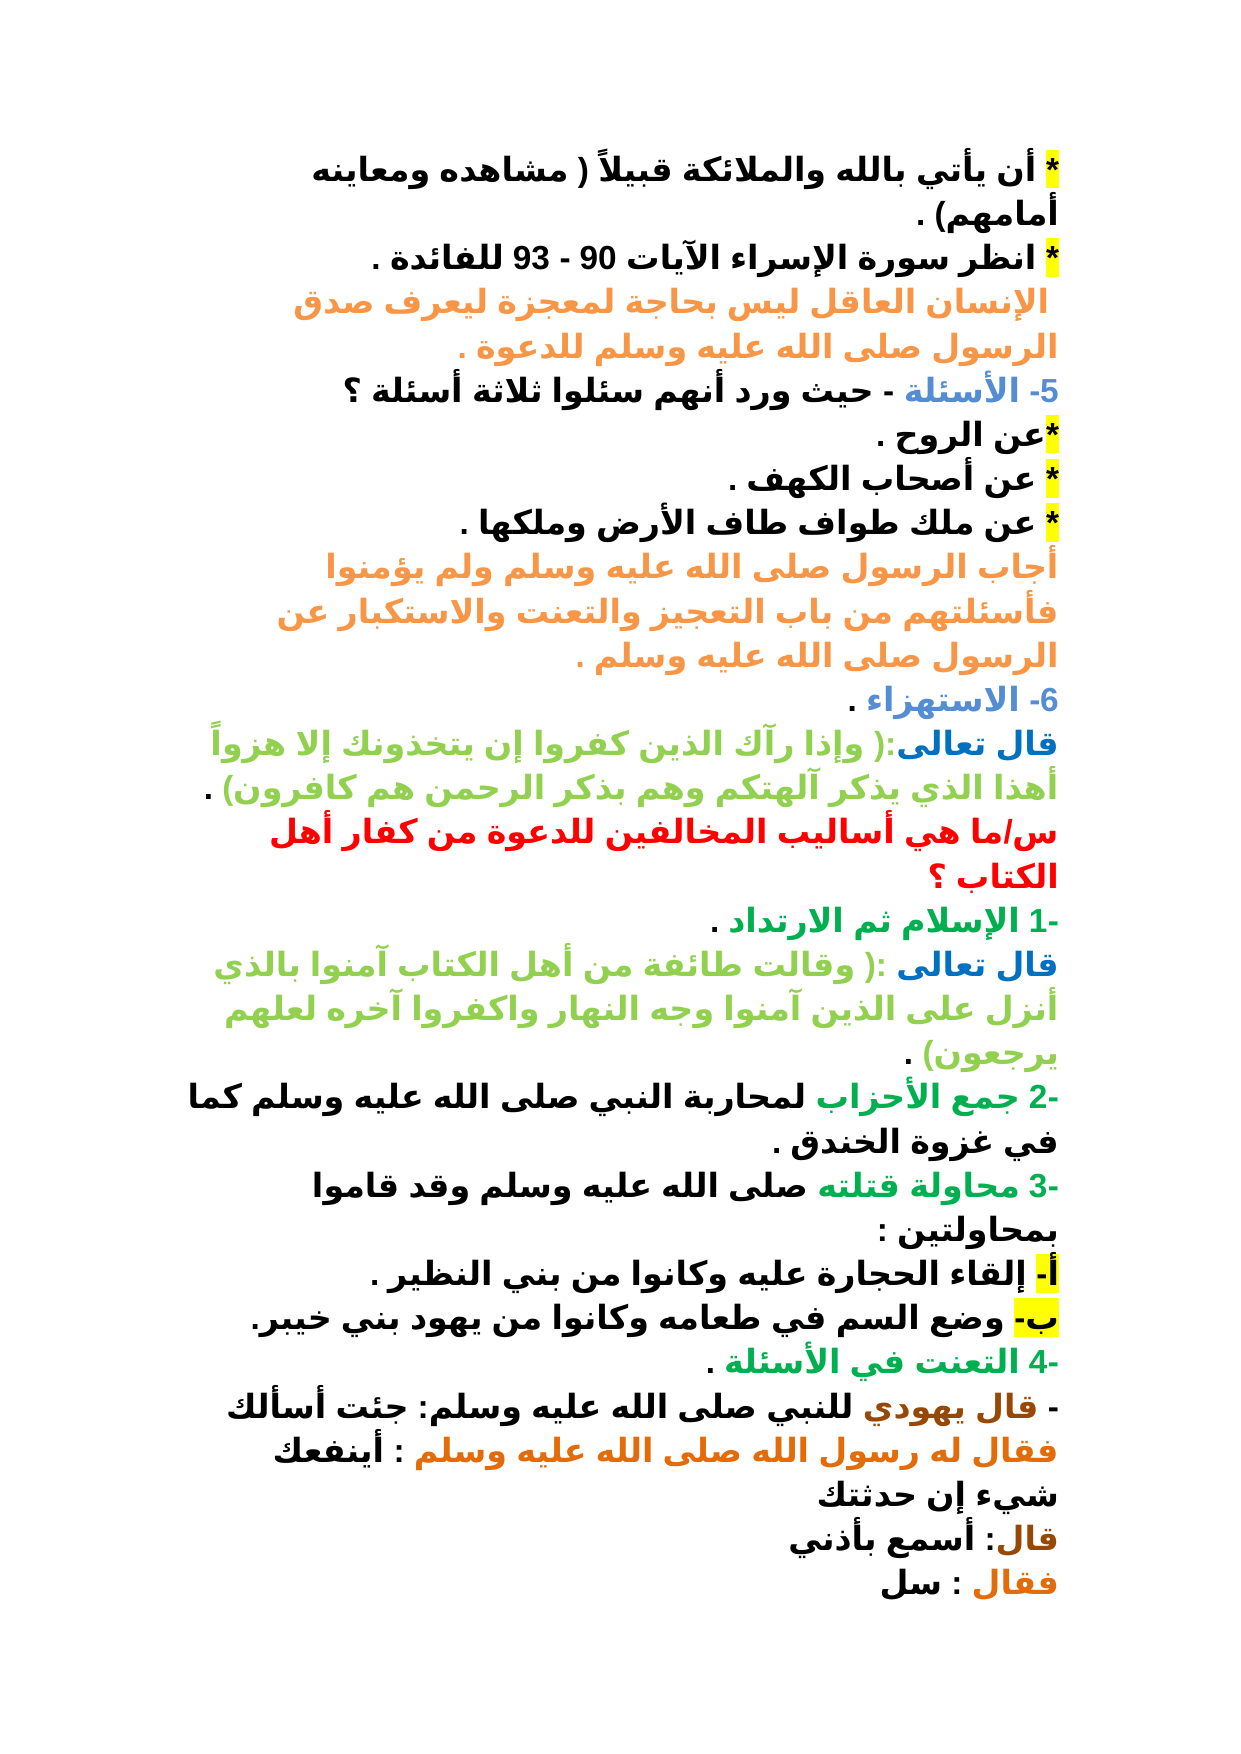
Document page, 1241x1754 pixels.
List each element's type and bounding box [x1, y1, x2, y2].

text [187, 150, 1059, 1602]
